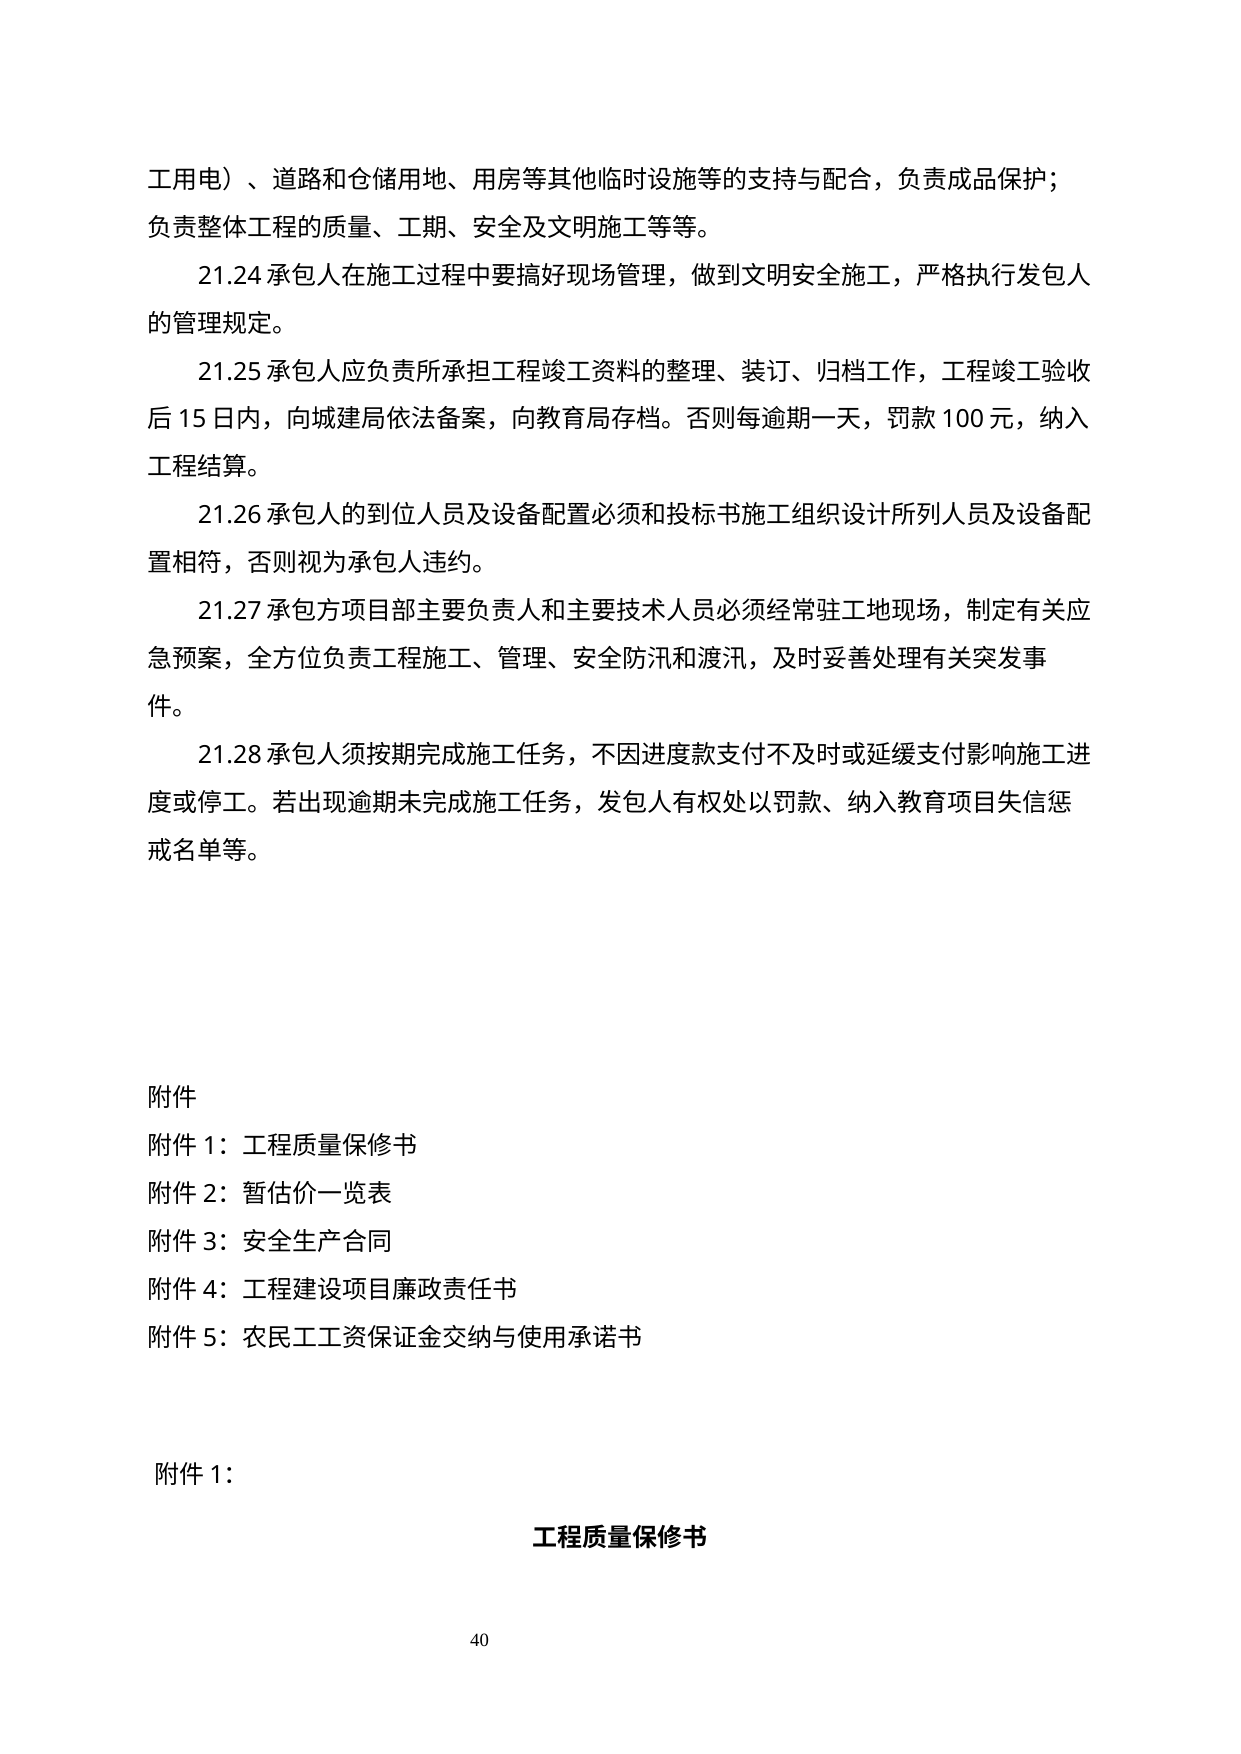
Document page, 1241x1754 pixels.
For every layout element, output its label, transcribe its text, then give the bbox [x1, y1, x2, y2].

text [148, 150, 1093, 246]
text 21.26承包人的到位人员及设备配置必须和投标书施工组织设计所列人员及设备配置相符，否则视为承包人违约。 [148, 485, 1093, 581]
text 附件1： [148, 1447, 1093, 1493]
text 附件2：暂估价一览表 [148, 1164, 1093, 1212]
text 21.27承包方项目部主要负责人和主要技术人员必须经常驻工地现场，制定有关应急预案，全方位负责工程施工、管理、安全防汛和渡汛，及时妥善处理有关突发事件。 [148, 581, 1093, 725]
text 附件1：工程质量保修书 [148, 1116, 1093, 1164]
text 附件 [148, 1068, 1093, 1116]
text 附件4：工程建设项目廉政责任书 [148, 1260, 1093, 1308]
text 附件5：农民工工资保证金交纳与使用承诺书 [148, 1308, 1093, 1356]
text 21.24承包人在施工过程中要搞好现场管理，做到文明安全施工，严格执行发包人的管理规定。 [148, 246, 1093, 342]
text 工程质量保修书 [148, 1509, 1093, 1555]
text 附件3：安全生产合同 [148, 1212, 1093, 1260]
text 21.28承包人须按期完成施工任务，不因进度款支付不及时或延缓支付影响施工进度或停工。若出现逾期未完成施工任务，发包人有权处以罚款、纳入教育项目失信惩戒名单等。 [148, 725, 1093, 869]
text 21.25承包人应负责所承担工程竣工资料的整理、装订、归档工作，工程竣工验收后15日内，向城建局依法备案，向教育局存档。否则每逾期一天，罚款100元，纳入工程结算。 [148, 342, 1093, 485]
